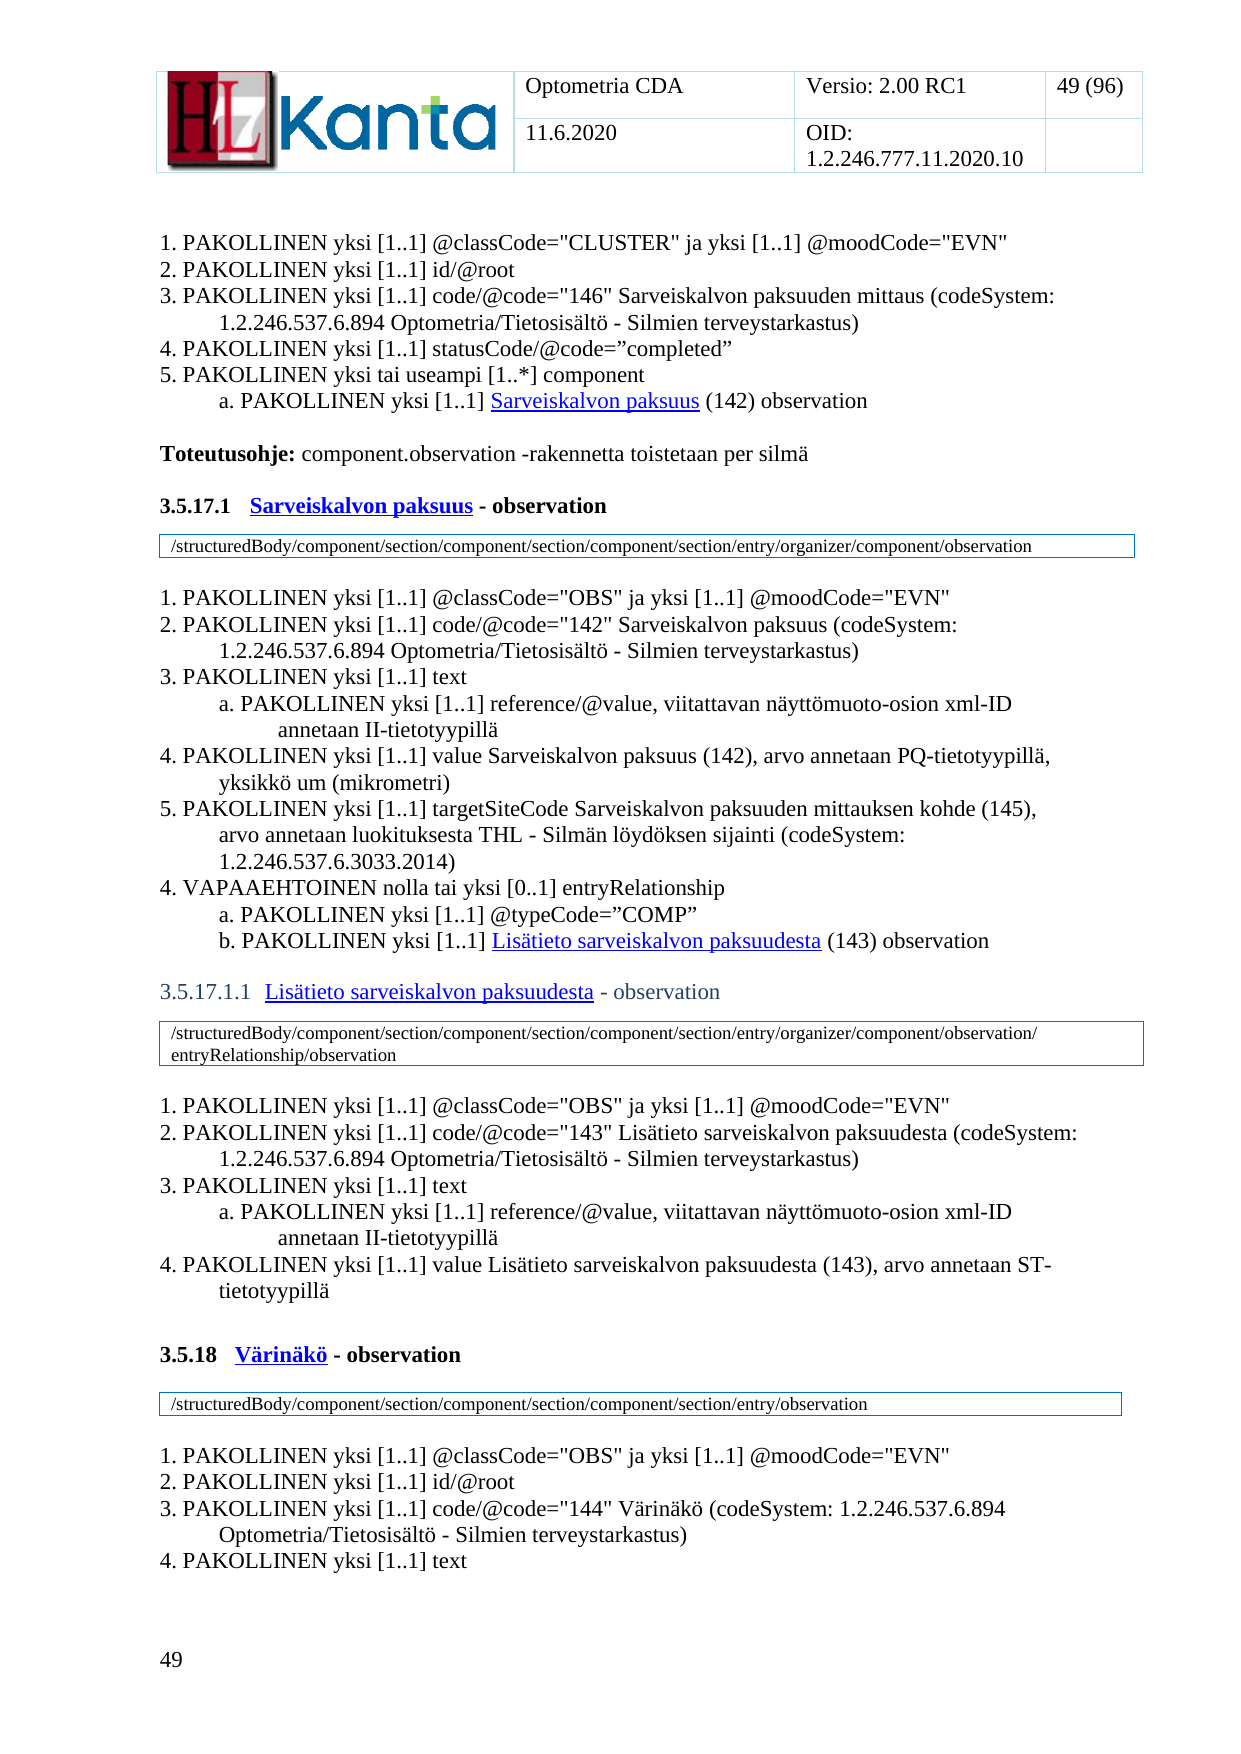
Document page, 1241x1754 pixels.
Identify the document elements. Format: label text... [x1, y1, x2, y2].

table_header /structuredBody/component/section/component/section/component/section/entry/observation [160, 1393, 1121, 1414]
text b. PAKOLLINEN yksi [1..1] Lisätieto sarveiskalvon paksuudesta (143) observation [218, 927, 1081, 953]
table_header /structuredBody/component/section/component/section/component/section/entry/organizer/component/observation [160, 535, 1134, 557]
text a. PAKOLLINEN yksi [1..1] reference/@value, viitattavan näyttömuoto-osion xml-ID annetaan II-tietotyypillä [218, 690, 1081, 742]
text 1. PAKOLLINEN yksi [1..1] @classCode="OBS" ja yksi [1..1] @moodCode="EVN" [159, 1093, 1081, 1119]
text 2. PAKOLLINEN yksi [1..1] id/@root [159, 256, 1081, 282]
text a. PAKOLLINEN yksi [1..1] @typeCode=”COMP” [218, 901, 1081, 927]
text 5. PAKOLLINEN yksi [1..1] targetSiteCode Sarveiskalvon paksuuden mittauksen kohde (145), arvo annetaan luokituksesta THL - Silmän löydöksen sijainti (codeSystem: 1.2.246.537.6.3033.2014) [159, 795, 1081, 874]
text 1. PAKOLLINEN yksi [1..1] @classCode="OBS" ja yksi [1..1] @moodCode="EVN" [159, 584, 1081, 611]
text 4. VAPAAEHTOINEN nolla tai yksi [0..1] entryRelationship [159, 874, 1081, 901]
text 3. PAKOLLINEN yksi [1..1] code/@code="146" Sarveiskalvon paksuuden mittaus (codeSystem: 1.2.246.537.6.894 Optometria/Tietosisältö - Silmien terveystarkastus) [159, 282, 1081, 335]
table_header /structuredBody/component/section/component/section/component/section/entry/organizer/component/observation/entryRelationship/observation [160, 1022, 1143, 1065]
text a. PAKOLLINEN yksi [1..1] reference/@value, viitattavan näyttömuoto-osion xml-ID annetaan II-tietotyypillä [218, 1198, 1081, 1251]
text Toteutusohje: component.observation -rakennetta toistetaan per silmä [159, 440, 1081, 467]
subtitle Lisätieto sarveiskalvon paksuudesta - observation [159, 978, 1081, 1005]
text a. PAKOLLINEN yksi [1..1] Sarveiskalvon paksuus (142) observation [218, 388, 1081, 414]
subtitle Sarveiskalvon paksuus - observation [159, 492, 1081, 518]
subtitle Värinäkö - observation [159, 1341, 1081, 1367]
text 4. PAKOLLINEN yksi [1..1] text [159, 1547, 1081, 1574]
text 3. PAKOLLINEN yksi [1..1] text [159, 663, 1081, 690]
text 5. PAKOLLINEN yksi tai useampi [1..*] component [159, 361, 1081, 388]
text 2. PAKOLLINEN yksi [1..1] code/@code="143" Lisätieto sarveiskalvon paksuudesta (codeSystem: 1.2.246.537.6.894 Optometria/Tietosisältö - Silmien terveystarkastus) [159, 1119, 1081, 1172]
text 3. PAKOLLINEN yksi [1..1] code/@code="144" Värinäkö (codeSystem: 1.2.246.537.6.894 Optometria/Tietosisältö - Silmien terveystarkastus) [159, 1495, 1081, 1547]
text 2. PAKOLLINEN yksi [1..1] id/@root [159, 1468, 1081, 1495]
text 4. PAKOLLINEN yksi [1..1] statusCode/@code=”completed” [159, 335, 1081, 361]
text 2. PAKOLLINEN yksi [1..1] code/@code="142" Sarveiskalvon paksuus (codeSystem: 1.2.246.537.6.894 Optometria/Tietosisältö - Silmien terveystarkastus) [159, 611, 1081, 663]
text 4. PAKOLLINEN yksi [1..1] value Lisätieto sarveiskalvon paksuudesta (143), arvo annetaan ST-tietotyypillä [159, 1251, 1081, 1303]
picture [281, 96, 496, 150]
text 3. PAKOLLINEN yksi [1..1] text [159, 1172, 1081, 1198]
text 1. PAKOLLINEN yksi [1..1] @classCode="CLUSTER" ja yksi [1..1] @moodCode="EVN" [159, 229, 1081, 256]
picture [167, 71, 279, 171]
text 1. PAKOLLINEN yksi [1..1] @classCode="OBS" ja yksi [1..1] @moodCode="EVN" [159, 1442, 1081, 1468]
text 4. PAKOLLINEN yksi [1..1] value Sarveiskalvon paksuus (142), arvo annetaan PQ-tietotyypillä, yksikkö um (mikrometri) [159, 742, 1081, 795]
